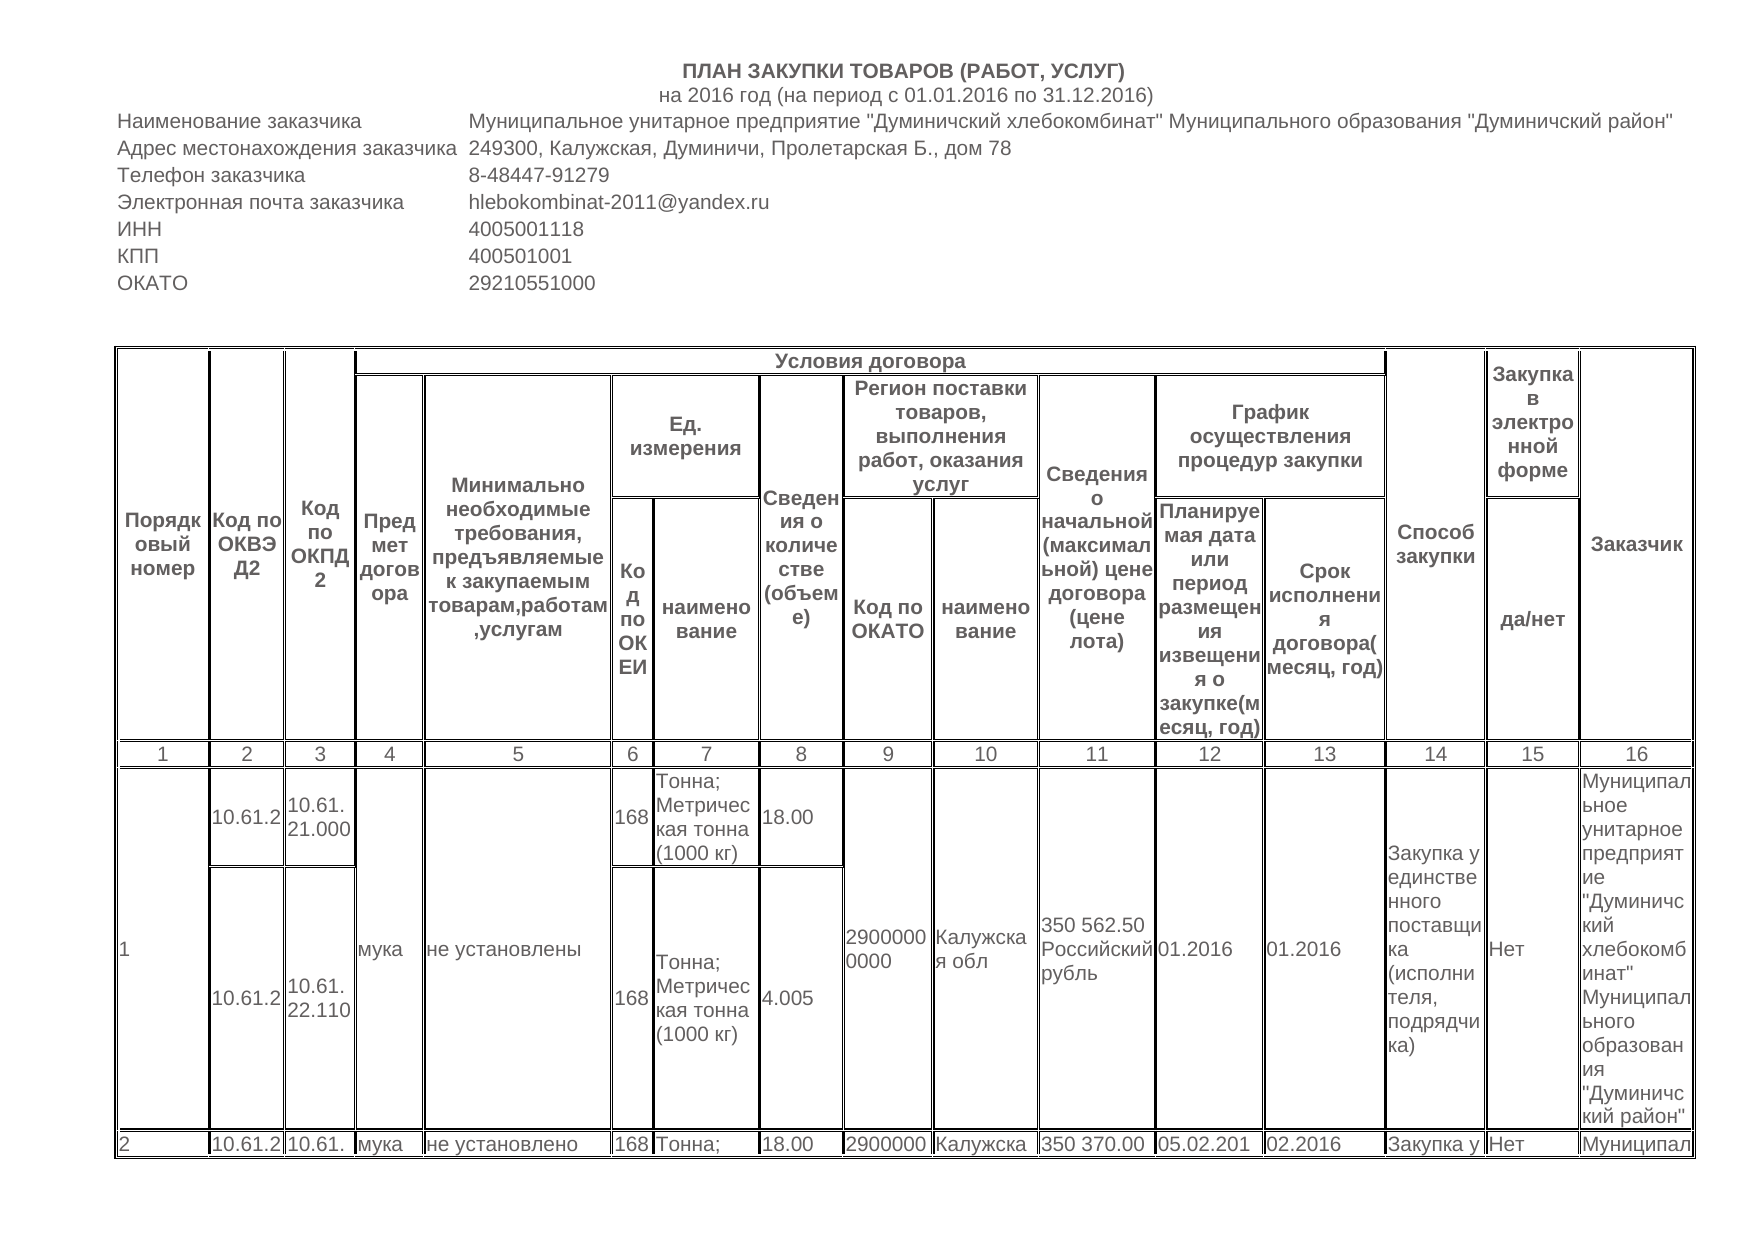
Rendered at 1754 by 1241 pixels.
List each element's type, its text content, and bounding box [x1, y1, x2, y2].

table_cell 10.61.22.110 [286, 868, 354, 1128]
table_header Закупка в электронной форме [1486, 349, 1579, 496]
table_cell 1 [118, 739, 208, 766]
table_cell Калужская обл [935, 769, 1037, 1128]
table_cell 1 [116, 766, 209, 1128]
table_cell 16 [1581, 739, 1693, 766]
table_cell Сведения о начальной (максимальной) цене договора (цене лота) [1040, 376, 1154, 738]
table_cell 10.61.21.000 [286, 769, 354, 865]
table_cell 2 [118, 1128, 209, 1156]
table_header Порядковый номер [116, 347, 209, 738]
table_cell 8 [761, 742, 842, 766]
table_cell 10.61.2 [209, 1132, 285, 1156]
table_cell 01.2016 [1157, 769, 1262, 1128]
table_cell 11 [1040, 742, 1154, 766]
table_cell 01.2016 [1266, 769, 1384, 1128]
table_cell Телефон заказчика [115, 161, 467, 188]
table_cell 18.00 [759, 1132, 843, 1156]
table_cell Код по ОКЕИ [613, 499, 652, 738]
table_cell не установлены [426, 769, 610, 1128]
table_cell Нет [1488, 769, 1578, 1128]
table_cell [1385, 1128, 1486, 1156]
table_header Код по ОКВЭД2 [209, 349, 285, 738]
table_cell Сведения о количестве (объеме) [761, 376, 842, 738]
table_cell 4005001118 [467, 215, 1692, 242]
table_cell Срок исполнения договора(месяц, год) [1266, 499, 1384, 738]
table_cell 8-48447-91279 [467, 161, 1692, 188]
table_cell Адрес местонахождения заказчика [115, 134, 467, 161]
table_header Муниципальное унитарное предприятие "Думиничский хлебокомбинат" Муниципального образования "Думиничский район" [467, 107, 1692, 134]
table_cell 10.61.2 [211, 769, 283, 865]
table_cell КПП [115, 243, 467, 269]
table_cell Регион поставки товаров, выполнения работ, оказания услуг [845, 376, 1037, 496]
table_header Способ закупки [1385, 347, 1486, 738]
table_cell 02.2016 [1264, 1132, 1385, 1156]
table_cell 10.61.2 [211, 868, 283, 1128]
table_cell наименование [935, 499, 1037, 738]
table_cell 10 [935, 742, 1037, 766]
table_header Условия договора [355, 349, 1385, 373]
table_cell 10.61.21.000 [285, 1132, 355, 1156]
table_cell 9 [845, 742, 931, 766]
table_cell Электронная почта заказчика [115, 188, 467, 215]
table_cell График осуществления процедур закупки [1157, 376, 1384, 496]
table_header Наименование заказчика [115, 107, 467, 134]
table_cell мука [355, 1128, 424, 1156]
table_cell 400501001 [467, 243, 1692, 269]
table_cell 13 [1266, 742, 1384, 766]
table_cell наименование [655, 499, 758, 738]
table_cell 7 [655, 742, 758, 766]
table_cell Калужская обл [933, 1132, 1038, 1156]
table_cell Тонна; Метрическая тонна (1000 кг) [655, 769, 758, 865]
table_cell 14 [1387, 742, 1484, 766]
table_header Код по ОКПД2 [285, 347, 355, 738]
table_cell Минимально необходимые требования, предъявляемые к закупаемым товарам,работам,услугам [426, 376, 610, 738]
table_cell 249300, Калужская, Думиничи, Пролетарская Б., дом 78 [467, 134, 1692, 161]
table_cell Тонна; Метрическая тонна (1000 кг) [655, 868, 758, 1128]
table_cell 29000000000 [845, 769, 931, 1128]
table_cell 29000000000 [843, 1128, 933, 1156]
table_cell 6 [613, 742, 652, 766]
table_cell Предмет договора [357, 376, 422, 738]
table_cell не установлено [424, 1132, 612, 1156]
table_cell 4.005 [761, 868, 842, 1128]
table_cell 168 [613, 769, 652, 865]
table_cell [1580, 1128, 1693, 1156]
table_header Заказчик [1580, 349, 1692, 738]
table_cell 5 [426, 742, 610, 766]
table_cell да/нет [1488, 499, 1578, 738]
table_cell 12 [1157, 742, 1262, 766]
table_cell ОКАТО [115, 270, 467, 297]
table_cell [653, 1132, 759, 1156]
table_cell 29210551000 [467, 270, 1692, 297]
table_cell 4 [357, 742, 422, 766]
table_cell Код по ОКАТО [845, 499, 931, 738]
table_cell 18.00 [761, 769, 842, 865]
table_cell 3 [286, 742, 354, 766]
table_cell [1039, 1132, 1155, 1156]
table_cell 168 [613, 868, 652, 1128]
text ПЛАН ЗАКУПКИ ТОВАРОВ (РАБОТ, УСЛУГ) на 2016 год (на период с 01.01.2016 по 31.12.2016) [118, 59, 1695, 107]
table_cell 05.02.2016 [1155, 1128, 1264, 1156]
table_cell 350 562.50 Российский рубль [1040, 769, 1154, 1128]
table_cell Нет [1486, 1132, 1579, 1156]
table_cell hlebokombinat-2011@yandex.ru [467, 188, 1692, 215]
table_cell 168 [612, 1132, 653, 1156]
table_cell Закупка у единственного поставщика (исполнителя, подрядчика) [1387, 769, 1484, 1128]
table_cell мука [357, 769, 422, 1128]
table_cell 2 [211, 742, 283, 766]
table_cell ИНН [115, 215, 467, 242]
table_cell Муниципальное унитарное предприятие "Думиничский хлебокомбинат" Муниципального образования "Думиничский район" [1580, 766, 1694, 1128]
table_cell Планируемая дата или период размещения извещения о закупке(месяц, год) [1157, 499, 1262, 738]
table_cell Ед. измерения [613, 376, 758, 496]
table_cell 15 [1488, 742, 1578, 766]
